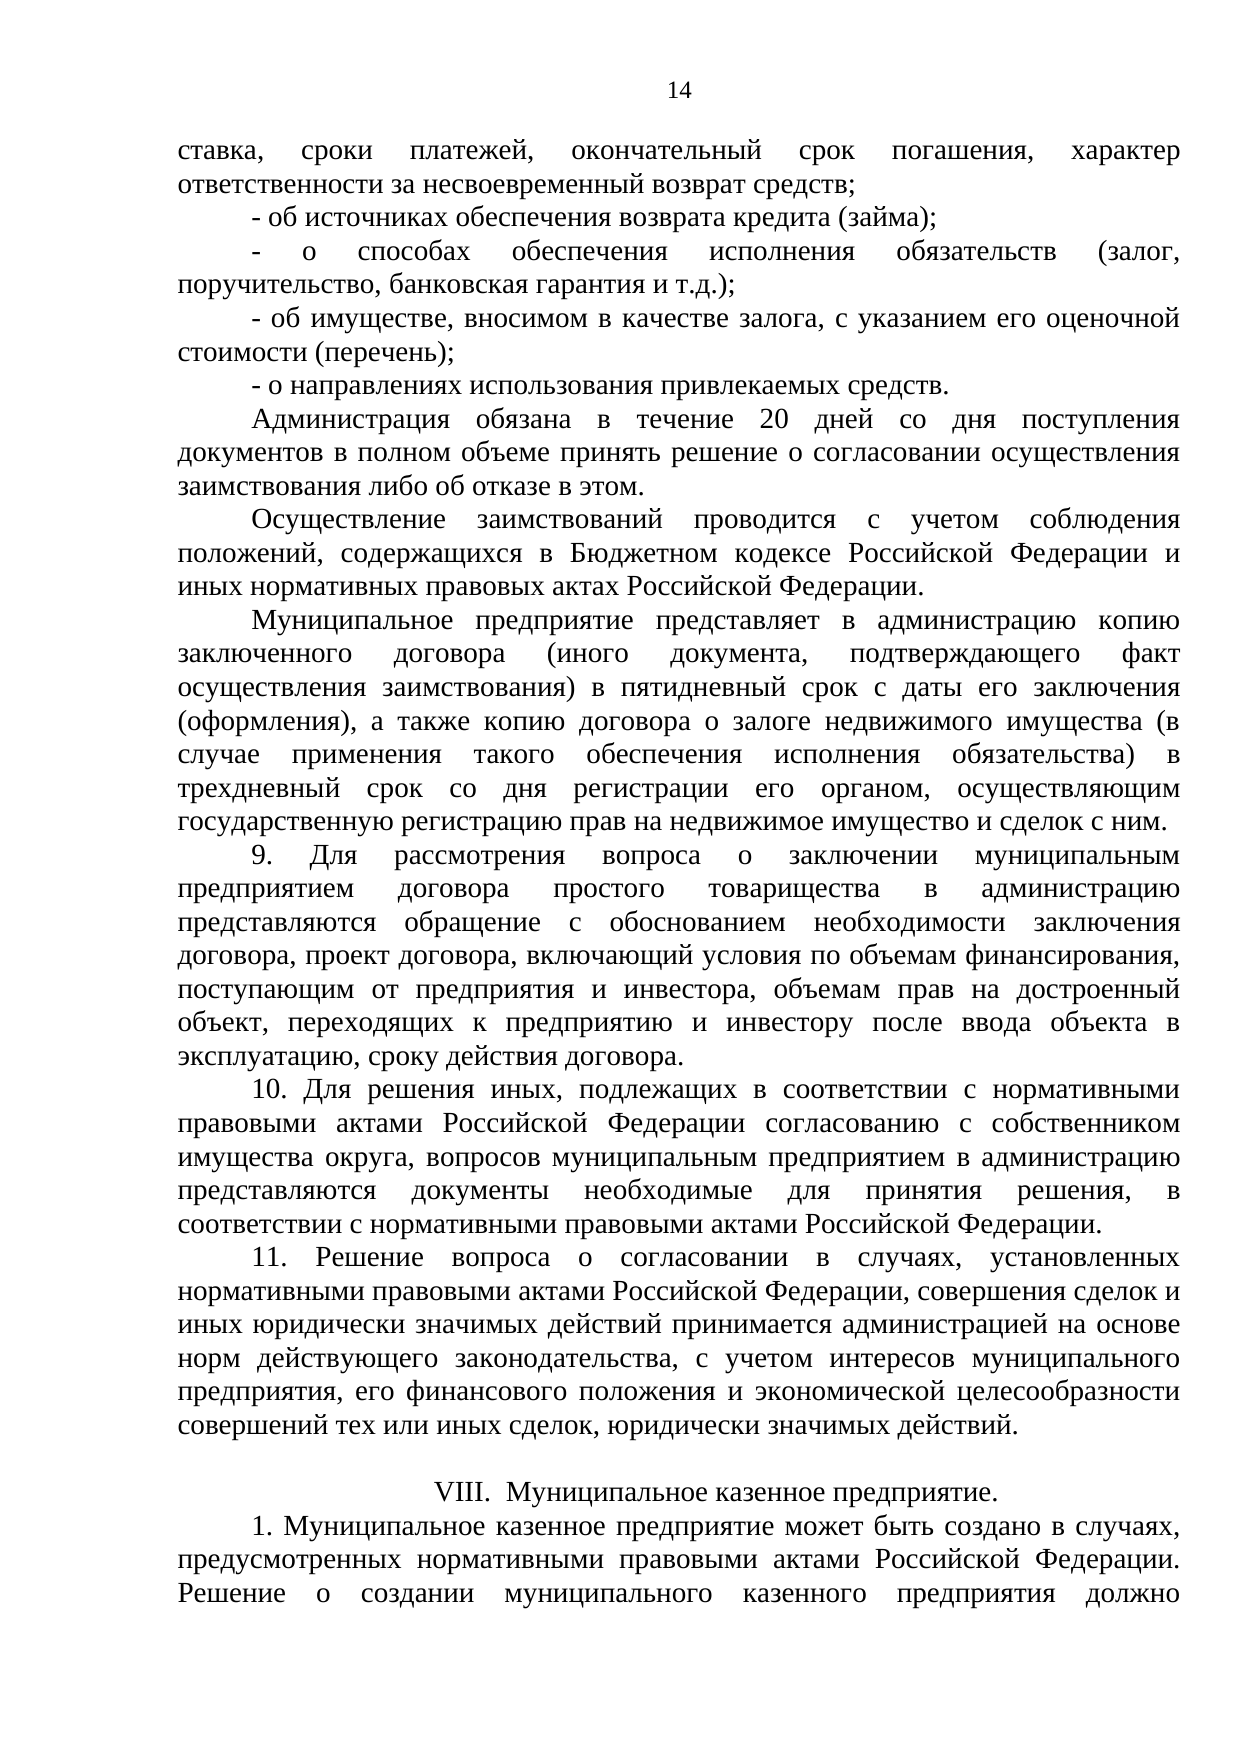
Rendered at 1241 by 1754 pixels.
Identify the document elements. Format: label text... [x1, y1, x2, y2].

text 10. Для решения иных, подлежащих в соответствии с нормативными правовыми актами Российской Федерации согласованию с собственником имущества округа, вопросов муниципальным предприятием в администрацию представляются документы необходимые для принятия решения, в соответствии с нормативными правовыми актами Российской Федерации. [177, 1072, 1181, 1239]
text VIII. Муниципальное казенное предприятие. [177, 1474, 1181, 1508]
text 9. Для рассмотрения вопроса о заключении муниципальным предприятием договора простого товарищества в администрацию представляются обращение с обоснованием необходимости заключения договора, проект договора, включающий условия по объемам финансирования, поступающим от предприятия и инвестора, объемам прав на достроенный объект, переходящих к предприятию и инвестору после ввода объекта в эксплуатацию, сроку действия договора. [177, 837, 1181, 1072]
text Муниципальное предприятие представляет в администрацию копию заключенного договора (иного документа, подтверждающего факт осуществления заимствования) в пятидневный срок с даты его заключения (оформления), а также копию договора о залоге недвижимого имущества (в случае применения такого обеспечения исполнения обязательства) в трехдневный срок со дня регистрации его органом, осуществляющим государственную регистрацию прав на недвижимое имущество и сделок с ним. [177, 602, 1181, 837]
text Администрация обязана в течение 20 дней со дня поступления документов в полном объеме принять решение о согласовании осуществления заимствования либо об отказе в этом. [177, 401, 1181, 501]
text Осуществление заимствований проводится с учетом соблюдения положений, содержащихся в Бюджетном кодексе Российской Федерации и иных нормативных правовых актах Российской Федерации. [177, 501, 1181, 602]
text - об источниках обеспечения возврата кредита (займа); [177, 199, 1181, 233]
text 11. Решение вопроса о согласовании в случаях, установленных нормативными правовыми актами Российской Федерации, совершения сделок и иных юридически значимых действий принимается администрацией на основе норм действующего законодательства, с учетом интересов муниципального предприятия, его финансового положения и экономической целесообразности совершений тех или иных сделок, юридически значимых действий. [177, 1239, 1181, 1441]
text - о способах обеспечения исполнения обязательств (залог, поручительство, банковская гарантия и т.д.); [177, 233, 1181, 300]
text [177, 1508, 1181, 1608]
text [177, 132, 1181, 199]
text - о направлениях использования привлекаемых средств. [177, 367, 1181, 401]
text - об имуществе, вносимом в качестве залога, с указанием его оценочной стоимости (перечень); [177, 300, 1181, 367]
